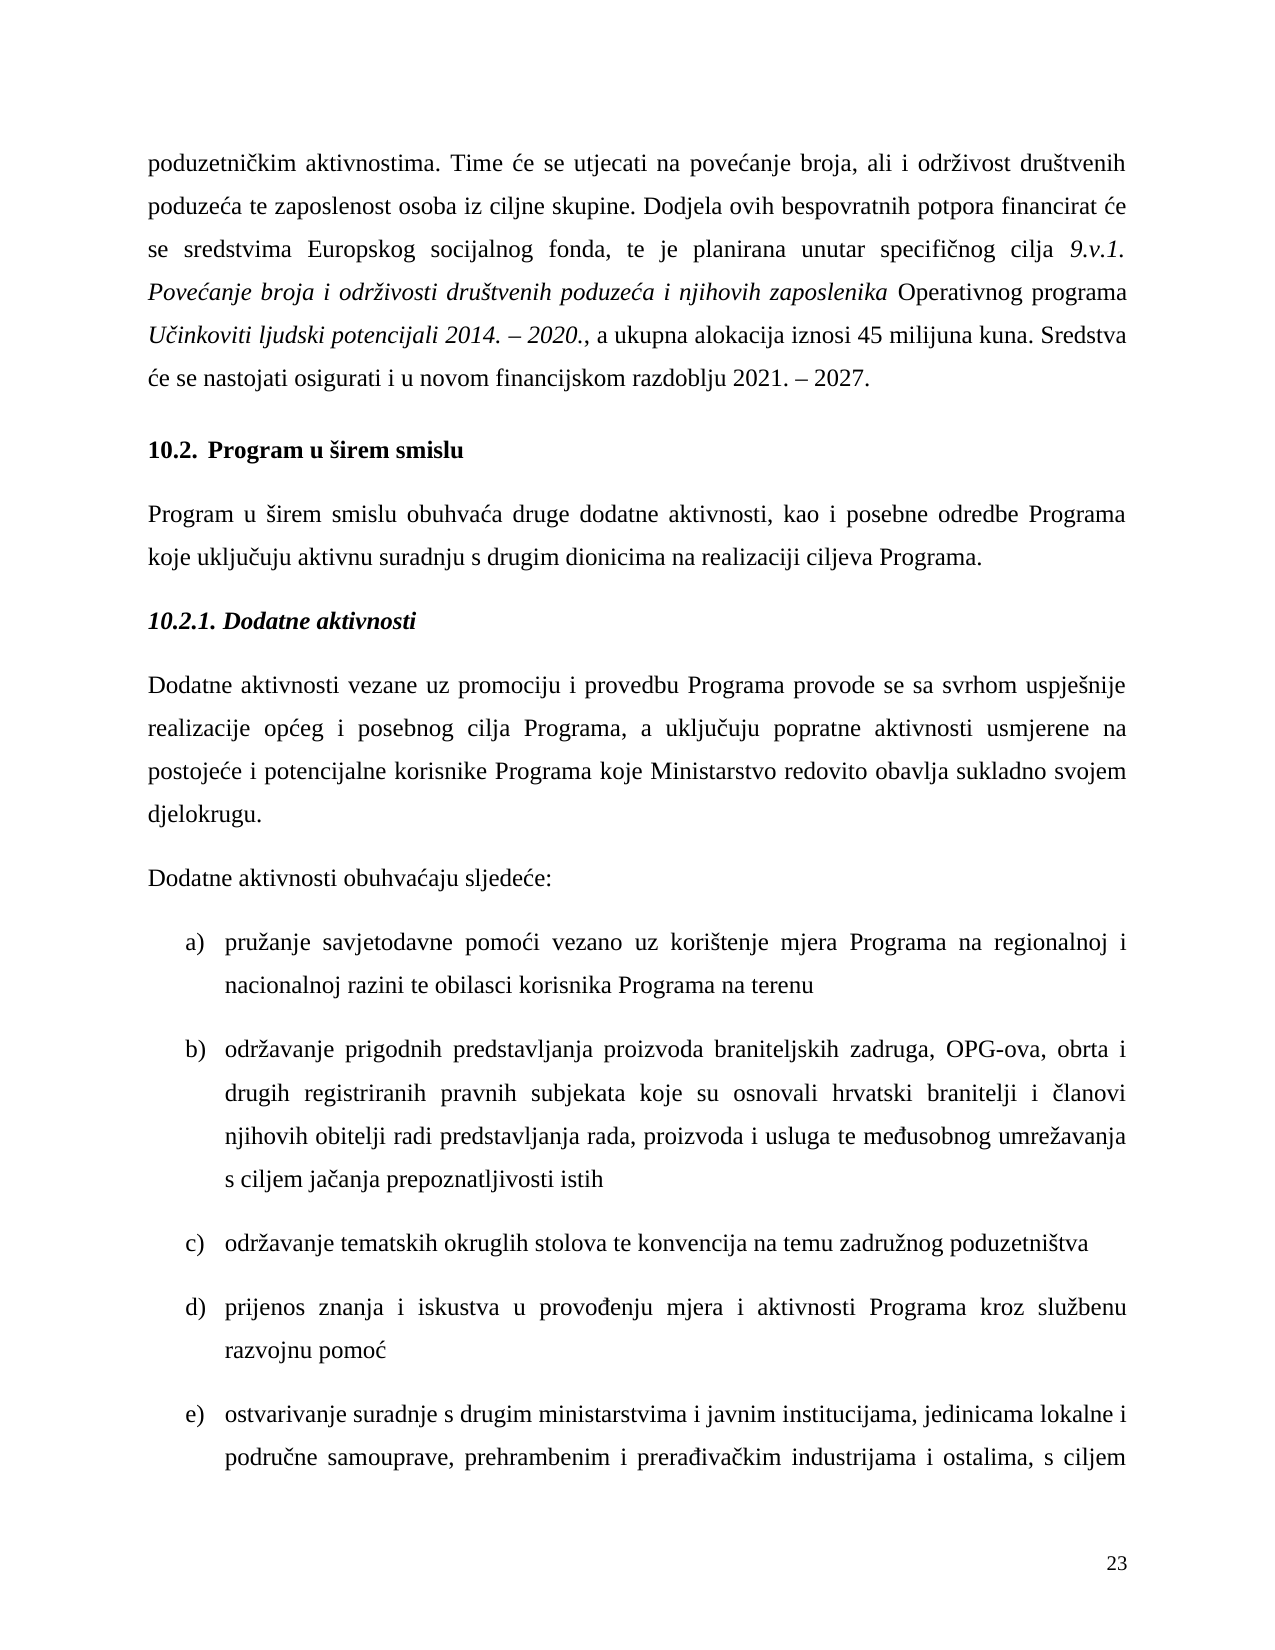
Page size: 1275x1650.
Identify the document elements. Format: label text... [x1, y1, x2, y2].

list održavanje tematskih okruglih stolova te konvencija na temu zadružnog poduzetništva [185, 1228, 1127, 1257]
list prijenos znanja i iskustva u provođenju mjera i aktivnosti Programa kroz službenu razvojnu pomoć [185, 1292, 1127, 1364]
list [185, 1399, 1127, 1471]
subtitle Program u širem smislu [148, 435, 1127, 464]
text Dodatne aktivnosti obuhvaćaju sljedeće: [148, 863, 1127, 892]
list održavanje prigodnih predstavljanja proizvoda braniteljskih zadruga, OPG-ova, obrta i drugih registriranih pravnih subjekata koje su osnovali hrvatski branitelji i članovi njihovih obitelji radi predstavljanja rada, proizvoda i usluga te međusobnog umrežavanja s ciljem jačanja prepoznatljivosti istih [185, 1034, 1127, 1193]
text Program u širem smislu obuhvaća druge dodatne aktivnosti, kao i posebne odredbe Programa koje uključuju aktivnu suradnju s drugim dionicima na realizaciji ciljeva Programa. [148, 499, 1127, 571]
list pružanje savjetodavne pomoći vezano uz korištenje mjera Programa na regionalnoj i nacionalnoj razini te obilasci korisnika Programa na terenu [185, 927, 1127, 999]
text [148, 148, 1127, 392]
text Dodatne aktivnosti vezane uz promociju i provedbu Programa provode se sa svrhom uspješnije realizacije općeg i posebnog cilja Programa, a uključuju popratne aktivnosti usmjerene na postojeće i potencijalne korisnike Programa koje Ministarstvo redovito obavlja sukladno svojem djelokrugu. [148, 670, 1127, 828]
subtitle Dodatne aktivnosti [148, 606, 1127, 635]
